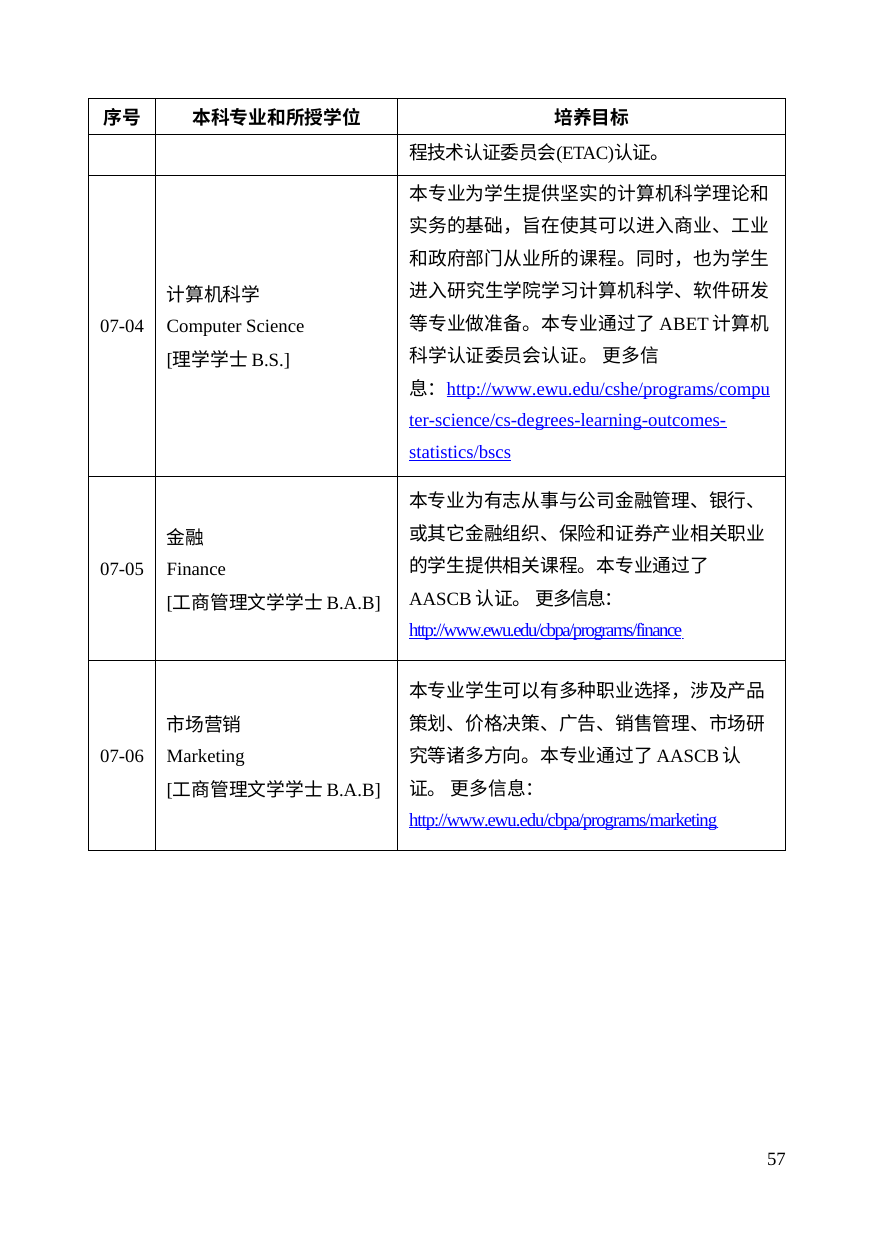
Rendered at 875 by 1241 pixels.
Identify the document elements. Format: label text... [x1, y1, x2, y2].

table_header 本科专业和所授学位 [156, 99, 397, 134]
table_header 序号 [89, 99, 155, 134]
table_cell 本专业为学生提供坚实的计算机科学理论和实务的基础，旨在使其可以进入商业、工业和政府部门从业所的课程。同时，也为学生进入研究生学院学习计算机科学、软件研发等专业做准备。本专业通过了ABET计算机科学认证委员会认证。 更多信息：http://www.ewu.edu/cshe/programs/computer-science/cs-degrees-learning-outcomes-statistics/bscs [398, 176, 785, 476]
table_cell [89, 176, 155, 476]
table_cell 市场营销 Marketing [工商管理文学学士B.A.B] [156, 661, 397, 850]
table_cell 本专业学生可以有多种职业选择，涉及产品策划、价格决策、广告、销售管理、市场研究等诸多方向。本专业通过了AASCB认证。 更多信息： http://www.ewu.edu/cbpa/programs/marketing [398, 661, 785, 850]
table_cell [89, 661, 155, 850]
table_cell 计算机科学 Computer Science [理学学士B.S.] [156, 176, 397, 476]
table_cell [89, 135, 155, 175]
table_header 培养目标 [398, 99, 785, 134]
table_cell 金融 Finance [工商管理文学学士B.A.B] [156, 477, 397, 660]
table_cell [156, 135, 397, 175]
table_cell 本专业为有志从事与公司金融管理、银行、或其它金融组织、保险和证券产业相关职业的学生提供相关课程。本专业通过了AASCB认证。 更多信息： http://www.ewu.edu/cbpa/programs/finance [398, 477, 785, 660]
table_cell [89, 477, 155, 660]
